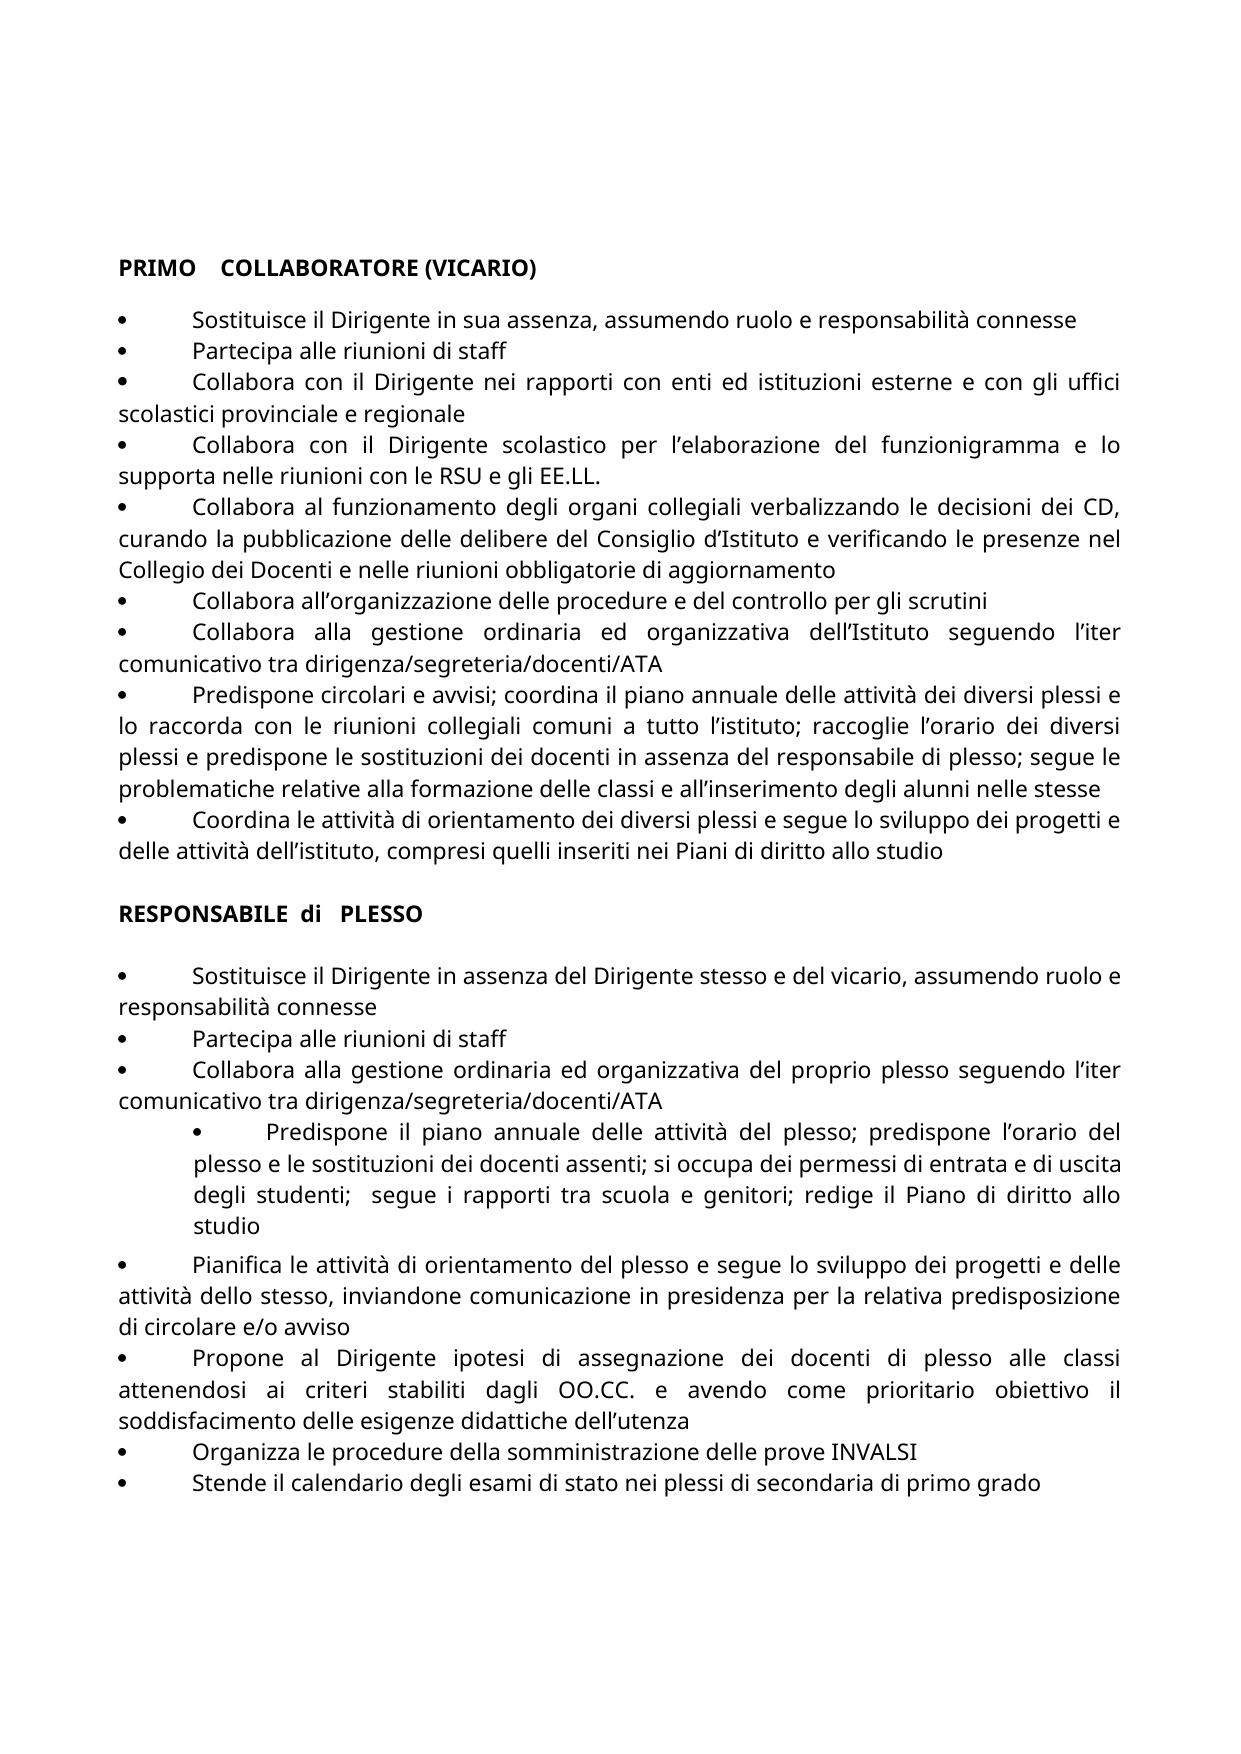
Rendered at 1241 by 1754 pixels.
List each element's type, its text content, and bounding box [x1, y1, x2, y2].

list Collabora all’organizzazione delle procedure e del controllo per gli scrutini [118, 585, 1122, 616]
list Collabora alla gestione ordinaria ed organizzativa dell’Istituto seguendo l’iter comunicativo tra dirigenza/segreteria/docenti/ATA [118, 616, 1122, 679]
list Partecipa alle riunioni di staff [118, 1023, 1122, 1054]
list Collabora al funzionamento degli organi collegiali verbalizzando le decisioni dei CD, curando la pubblicazione delle delibere del Consiglio d’Istituto e verificando le presenze nel Collegio dei Docenti e nelle riunioni obbligatorie di aggiornamento [118, 491, 1122, 585]
list Organizza le procedure della somministrazione delle prove INVALSI [118, 1436, 1122, 1467]
list Predispone il piano annuale delle attività del plesso; predispone l’orario del plesso e le sostituzioni dei docenti assenti; si occupa dei permessi di entrata e di uscita degli studenti; segue i rapporti tra scuola e genitori; redige il Piano di diritto allo studio [193, 1116, 1122, 1241]
list Propone al Dirigente ipotesi di assegnazione dei docenti di plesso alle classi attenendosi ai criteri stabiliti dagli OO.CC. e avendo come prioritario obiettivo il soddisfacimento delle esigenze didattiche dell’utenza [118, 1342, 1122, 1436]
list Stende il calendario degli esami di stato nei plessi di secondaria di primo grado [118, 1467, 1122, 1499]
list Collabora alla gestione ordinaria ed organizzativa del proprio plesso seguendo l’iter comunicativo tra dirigenza/segreteria/docenti/ATA [118, 1054, 1122, 1116]
list Sostituisce il Dirigente in sua assenza, assumendo ruolo e responsabilità connesse [118, 304, 1122, 335]
list Coordina le attività di orientamento dei diversi plessi e segue lo sviluppo dei progetti e delle attività dell’istituto, compresi quelli inseriti nei Piani di diritto allo studio [118, 804, 1122, 866]
list Pianifica le attività di orientamento del plesso e segue lo sviluppo dei progetti e delle attività dello stesso, inviandone comunicazione in presidenza per la relativa predisposizione di circolare e/o avviso [118, 1249, 1122, 1342]
text PRIMO COLLABORATORE (VICARIO) [118, 252, 1122, 283]
list Sostituisce il Dirigente in assenza del Dirigente stesso e del vicario, assumendo ruolo e responsabilità connesse [118, 960, 1122, 1023]
list Collabora con il Dirigente scolastico per l’elaborazione del funzionigramma e lo supporta nelle riunioni con le RSU e gli EE.LL. [118, 429, 1122, 491]
list Predispone circolari e avvisi; coordina il piano annuale delle attività dei diversi plessi e lo raccorda con le riunioni collegiali comuni a tutto l’istituto; raccoglie l’orario dei diversi plessi e predispone le sostituzioni dei docenti in assenza del responsabile di plesso; segue le problematiche relative alla formazione delle classi e all’inserimento degli alunni nelle stesse [118, 679, 1122, 804]
list Partecipa alle riunioni di staff [118, 335, 1122, 366]
list Collabora con il Dirigente nei rapporti con enti ed istituzioni esterne e con gli uffici scolastici provinciale e regionale [118, 366, 1122, 429]
text RESPONSABILE di PLESSO [118, 898, 1122, 929]
